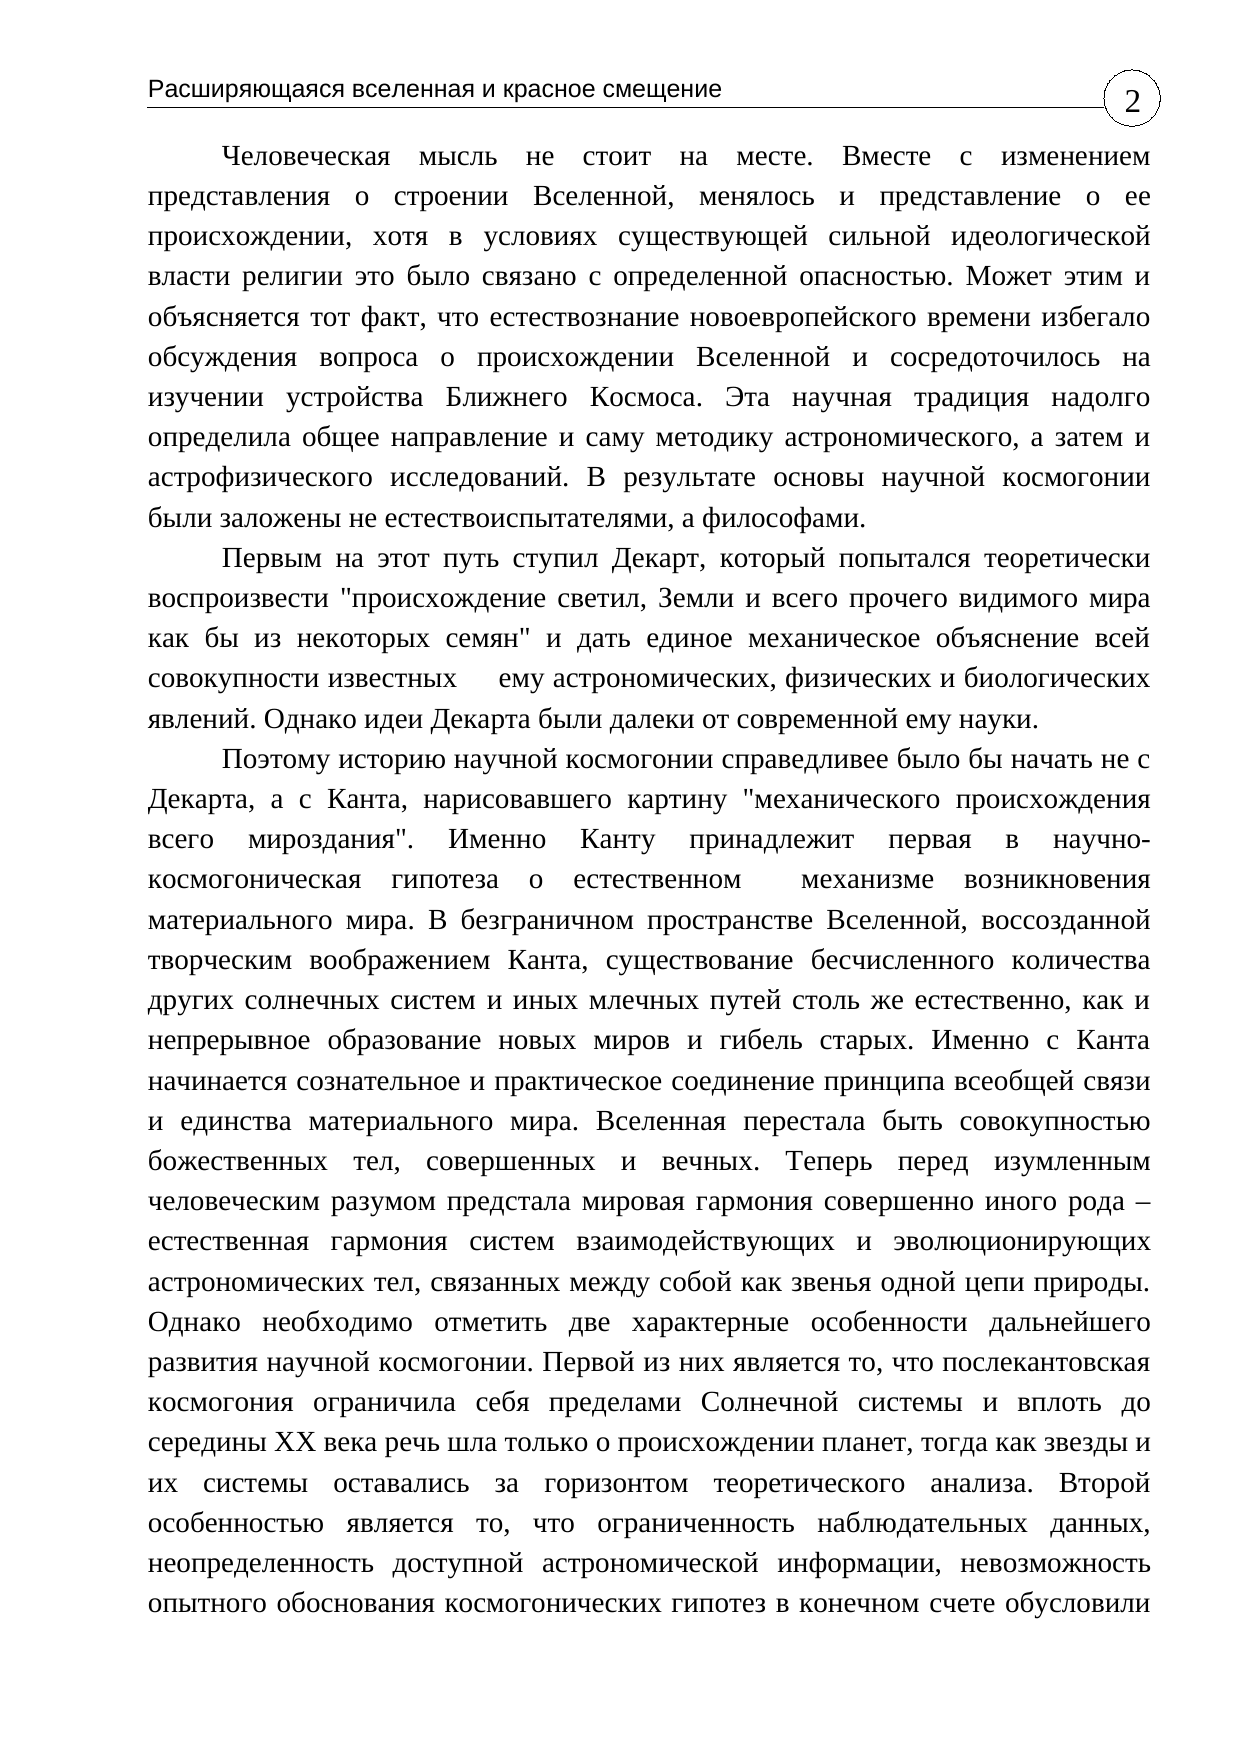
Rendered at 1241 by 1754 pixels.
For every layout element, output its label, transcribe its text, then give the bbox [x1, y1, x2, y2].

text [148, 741, 1152, 1619]
text Первым на этот путь ступил Декарт, который попытался теоретически воспроизвести "происхождение светил, Земли и всего прочего видимого мира как бы из некоторых семян" и дать единое механическое объяснение всей совокупности известных ему астрономических, физических и биологических явлений. Однако идеи Декарта были далеки от современной ему науки. [148, 540, 1152, 734]
text Человеческая мысль не стоит на месте. Вместе с изменением представления о строении Вселенной, менялось и представление о ее происхождении, хотя в условиях существующей сильной идеологической власти религии это было связано с определенной опасностью. Может этим и объясняется тот факт, что естествознание новоевропейского времени избегало обсуждения вопроса о происхождении Вселенной и сосредоточилось на изучении устройства Ближнего Космоса. Эта научная традиция надолго определила общее направление и саму методику астрономического, а затем и астрофизического исследований. В результате основы научной космогонии были заложены не естествоиспытателями, а философами. [148, 103, 1152, 533]
